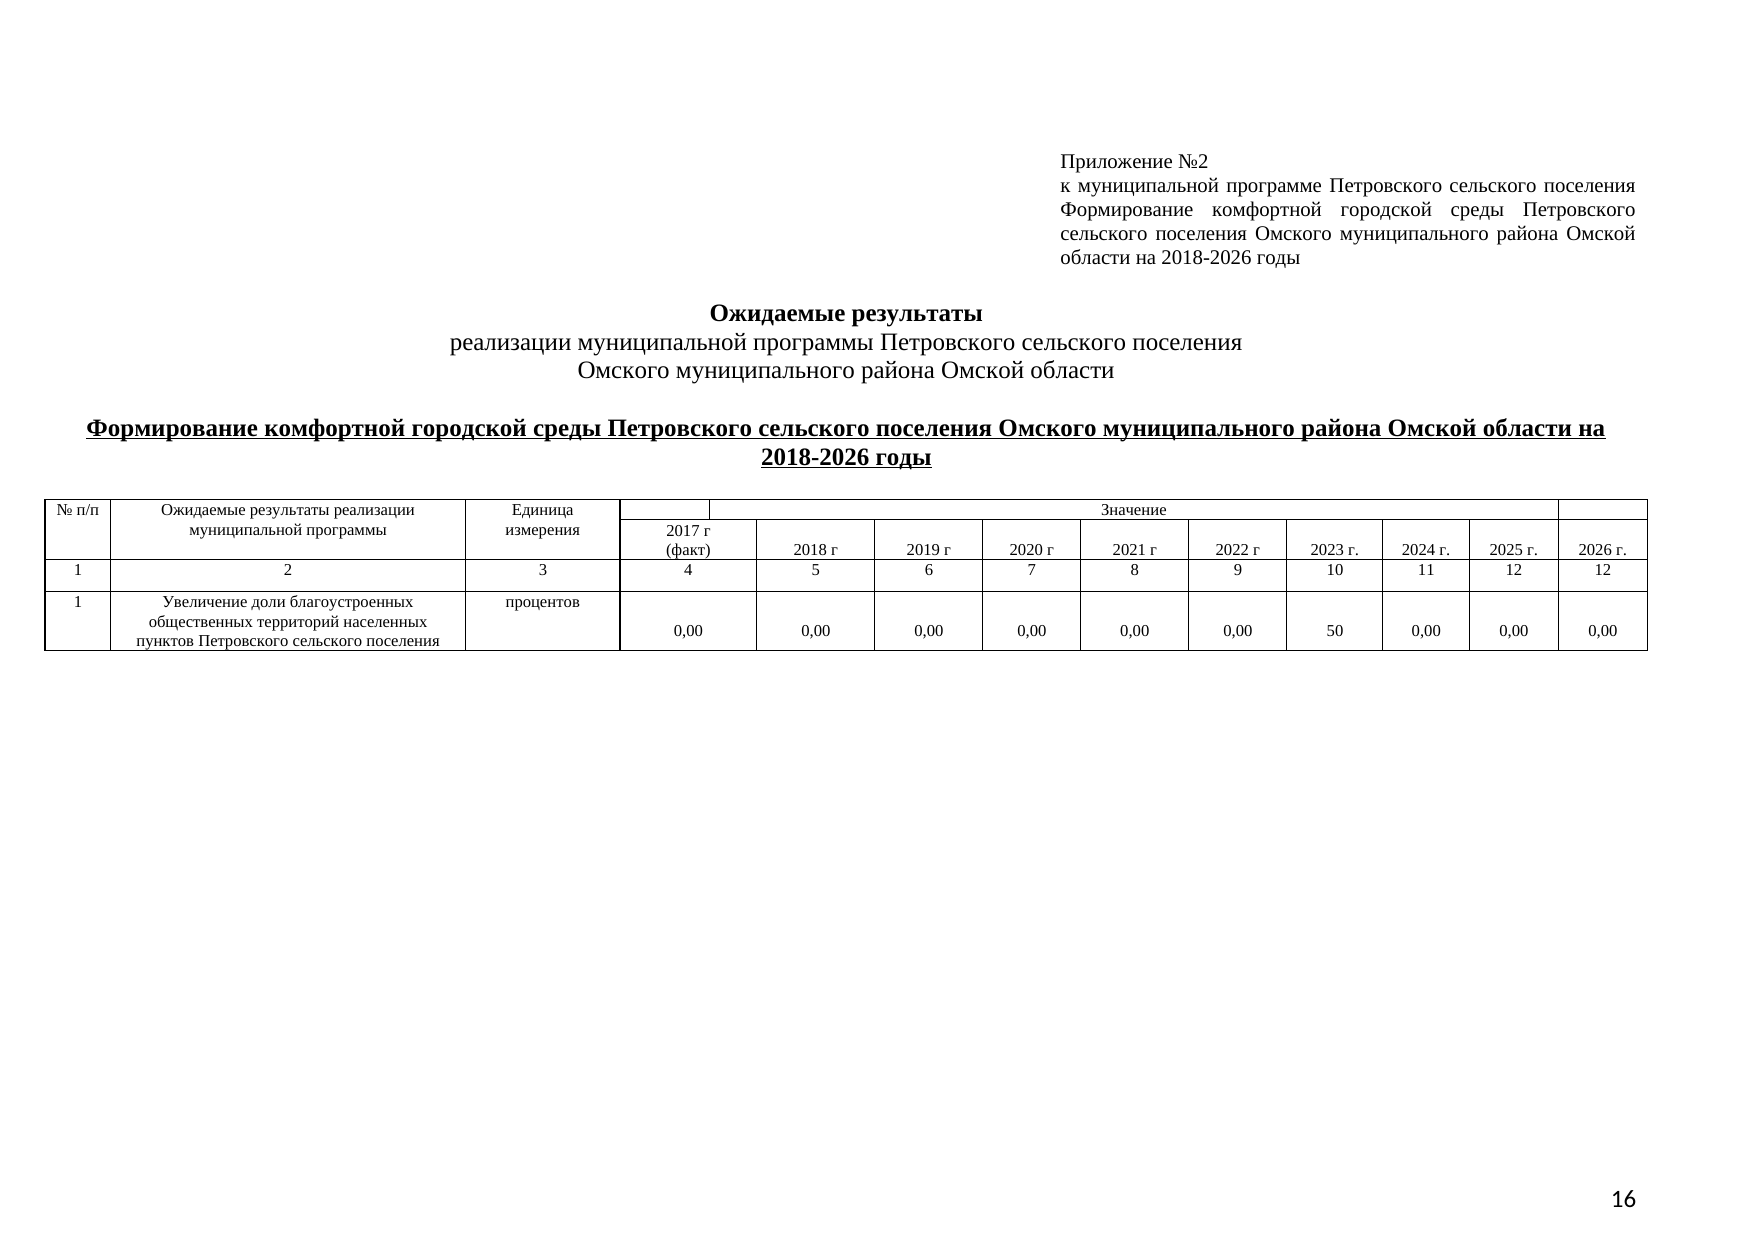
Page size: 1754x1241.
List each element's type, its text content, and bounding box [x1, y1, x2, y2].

table_cell 2020 г [983, 520, 1080, 559]
table_cell 7 [983, 560, 1080, 591]
table_cell 9 [1189, 560, 1286, 591]
table_cell Увеличение доли благоустроенных общественных территорий населенных пунктов Петровского сельского поселения [111, 592, 465, 650]
table_cell 11 [1383, 560, 1469, 591]
table_header № п/п [46, 500, 110, 559]
table_cell (факт) [621, 520, 756, 559]
table_cell 0,00 [1470, 592, 1558, 650]
table_cell 8 [1081, 560, 1188, 591]
table_cell 0,00 [757, 592, 874, 650]
table_cell 2024 г. [1383, 520, 1469, 559]
table_cell 10 [1287, 560, 1382, 591]
table_cell 0,00 [1559, 592, 1647, 650]
table_cell 0,00 [875, 592, 982, 650]
table_cell 3 [466, 560, 619, 591]
table_header Единица измерения [466, 500, 619, 559]
table_cell 0,00 [1189, 592, 1286, 650]
table_cell 5 [757, 560, 874, 591]
table_header [621, 500, 709, 519]
table_cell 2022 г [1189, 520, 1286, 559]
table_cell 2023 г. [1287, 520, 1382, 559]
text к муниципальной программе Петровского сельского поселения Формирование комфортной городской среды Петровского сельского поселения Омского муниципального района Омской области на 2018-2026 годы [1060, 173, 1636, 269]
table_header [1559, 500, 1647, 519]
text Формирование комфортной городской среды Петровского сельского поселения Омского муниципального района Омской области на 2018-2026 годы [56, 413, 1636, 470]
table_cell 2 [111, 560, 465, 591]
table_cell 0,00 [1383, 592, 1469, 650]
table_cell 12 [1470, 560, 1558, 591]
table_cell 2018 г [757, 520, 874, 559]
table_cell 0,00 [621, 592, 756, 650]
text Омского муниципального района Омской области [56, 355, 1636, 384]
table_cell 2021 г [1081, 520, 1188, 559]
text Приложение №2 [1060, 149, 1636, 173]
table_cell 6 [875, 560, 982, 591]
table_cell 50 [1287, 592, 1382, 650]
table_cell 1 [46, 592, 110, 650]
table_cell 0,00 [1081, 592, 1188, 650]
table_cell 4 [621, 560, 756, 591]
table_cell 2025 г. [1470, 520, 1558, 559]
text реализации муниципальной программы Петровского сельского поселения [56, 327, 1636, 355]
table_cell 2019 г [875, 520, 982, 559]
table_header Ожидаемые результаты реализации муниципальной программы [111, 500, 465, 559]
text Ожидаемые результаты [56, 298, 1636, 327]
table_header Значение [710, 500, 1558, 519]
table_cell процентов [466, 592, 619, 650]
table_cell 1 [46, 560, 110, 591]
table_cell 0,00 [983, 592, 1080, 650]
table_cell 12 [1559, 560, 1647, 591]
table_cell 2026 г. [1559, 520, 1647, 559]
